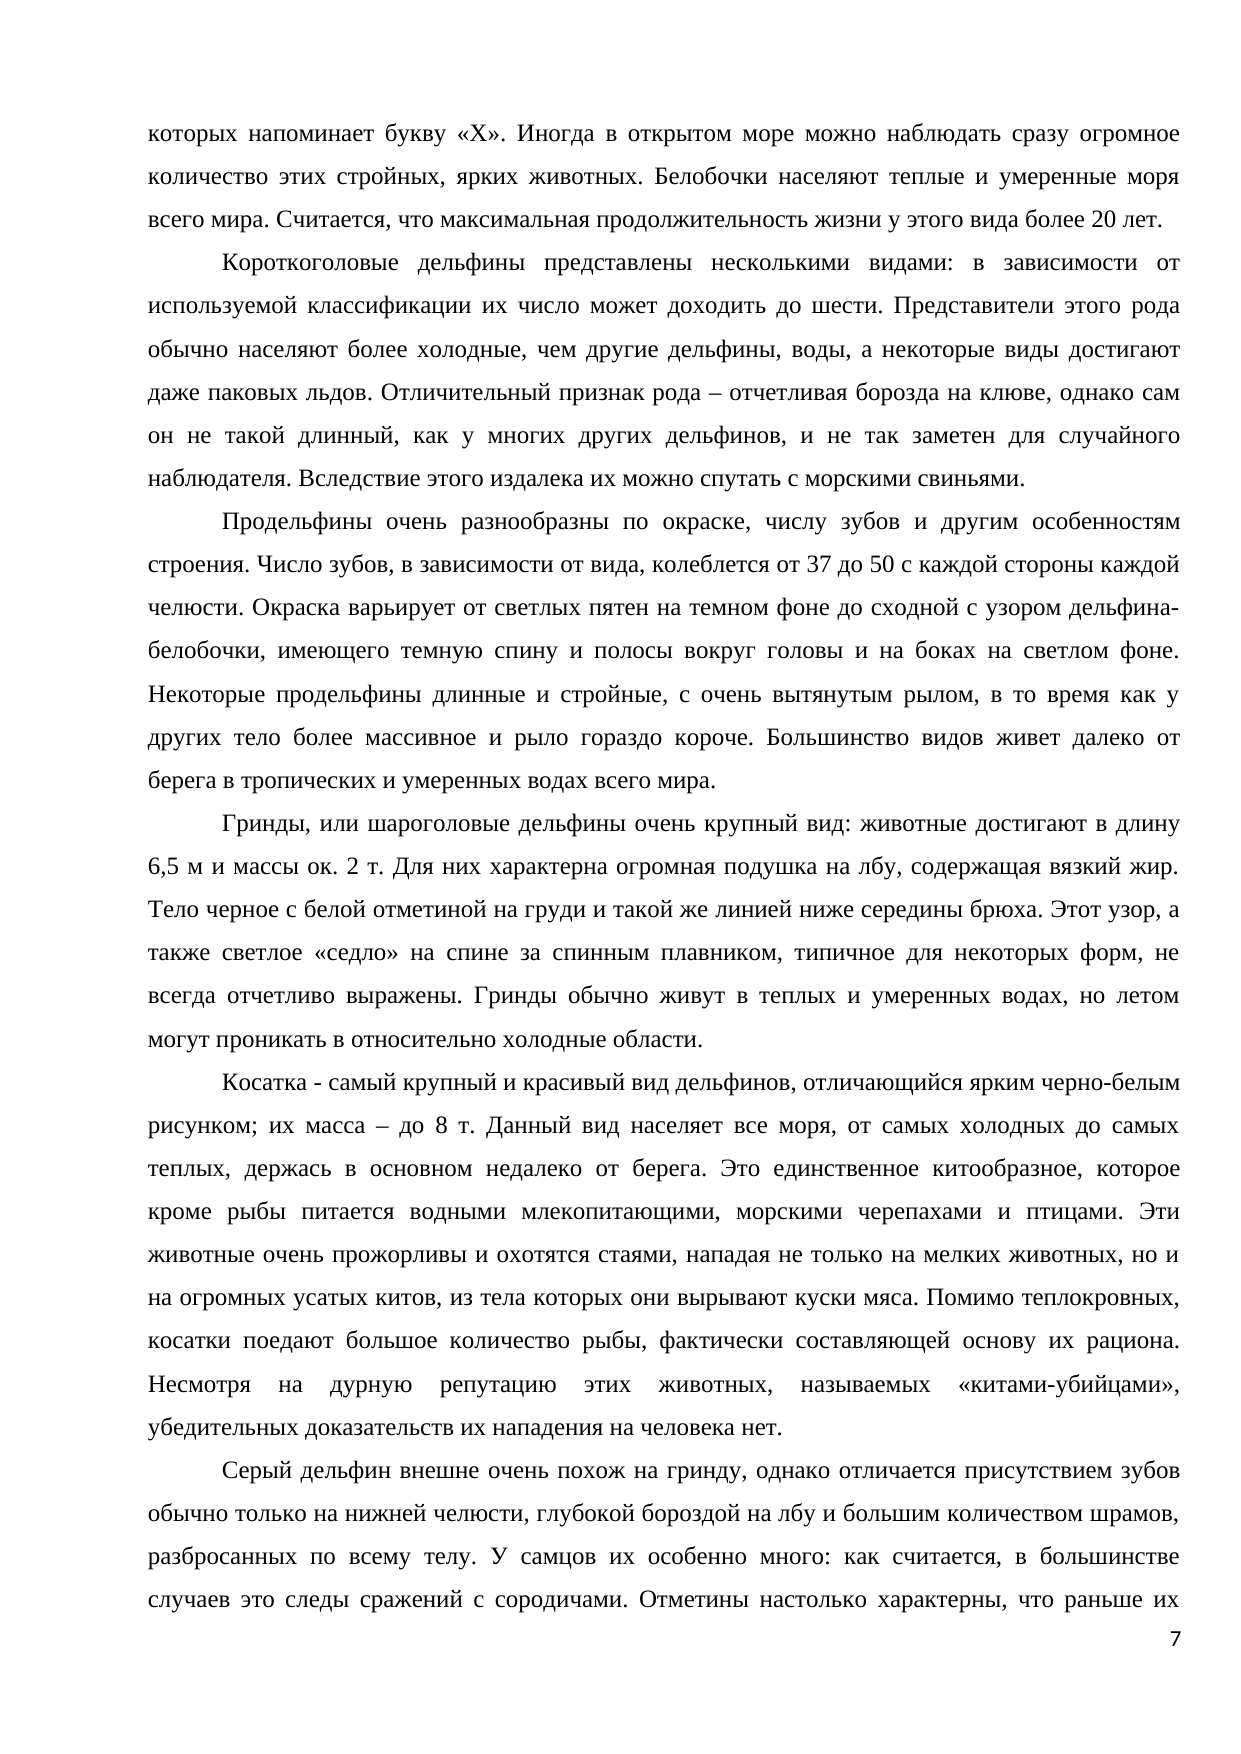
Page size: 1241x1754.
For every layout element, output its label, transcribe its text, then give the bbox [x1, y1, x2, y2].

text Гринды, или шароголовые дельфины очень крупный вид: животные достигают в длину 6,5 м и массы ок. 2 т. Для них характерна огромная подушка на лбу, содержащая вязкий жир. Тело черное с белой отметиной на груди и такой же линией ниже середины брюха. Этот узор, а также светлое «седло» на спине за спинным плавником, типичное для некоторых форм, не всегда отчетливо выражены. Гринды обычно живут в теплых и умеренных водах, но летом могут проникать в относительно холодные области. [148, 808, 1181, 1052]
text Продельфины очень разнообразны по окраске, числу зубов и другим особенностям строения. Число зубов, в зависимости от вида, колеблется от 37 до 50 с каждой стороны каждой челюсти. Окраска варьирует от светлых пятен на темном фоне до сходной с узором дельфина-белобочки, имеющего темную спину и полосы вокруг головы и на боках на светлом фоне. Некоторые продельфины длинные и стройные, с очень вытянутым рылом, в то время как у других тело более массивное и рыло гораздо короче. Большинство видов живет далеко от берега в тропических и умеренных водах всего мира. [148, 506, 1181, 794]
text Короткоголовые дельфины представлены несколькими видами: в зависимости от используемой классификации их число может доходить до шести. Представители этого рода обычно населяют более холодные, чем другие дельфины, воды, а некоторые виды достигают даже паковых льдов. Отличительный признак рода – отчетливая борозда на клюве, однако сам он не такой длинный, как у многих других дельфинов, и не так заметен для случайного наблюдателя. Вследствие этого издалека их можно спутать с морскими свиньями. [148, 247, 1181, 492]
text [148, 118, 1181, 233]
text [148, 1455, 1181, 1613]
text Косатка - самый крупный и красивый вид дельфинов, отличающийся ярким черно-белым рисунком; их масса – до 8 т. Данный вид населяет все моря, от самых холодных до самых теплых, держась в основном недалеко от берега. Это единственное китообразное, которое кроме рыбы питается водными млекопитающими, морскими черепахами и птицами. Эти животные очень прожорливы и охотятся стаями, нападая не только на мелких животных, но и на огромных усатых китов, из тела которых они вырывают куски мяса. Помимо теплокровных, косатки поедают большое количество рыбы, фактически составляющей основу их рациона. Несмотря на дурную репутацию этих животных, называемых «китами-убийцами», убедительных доказательств их нападения на человека нет. [148, 1067, 1181, 1441]
